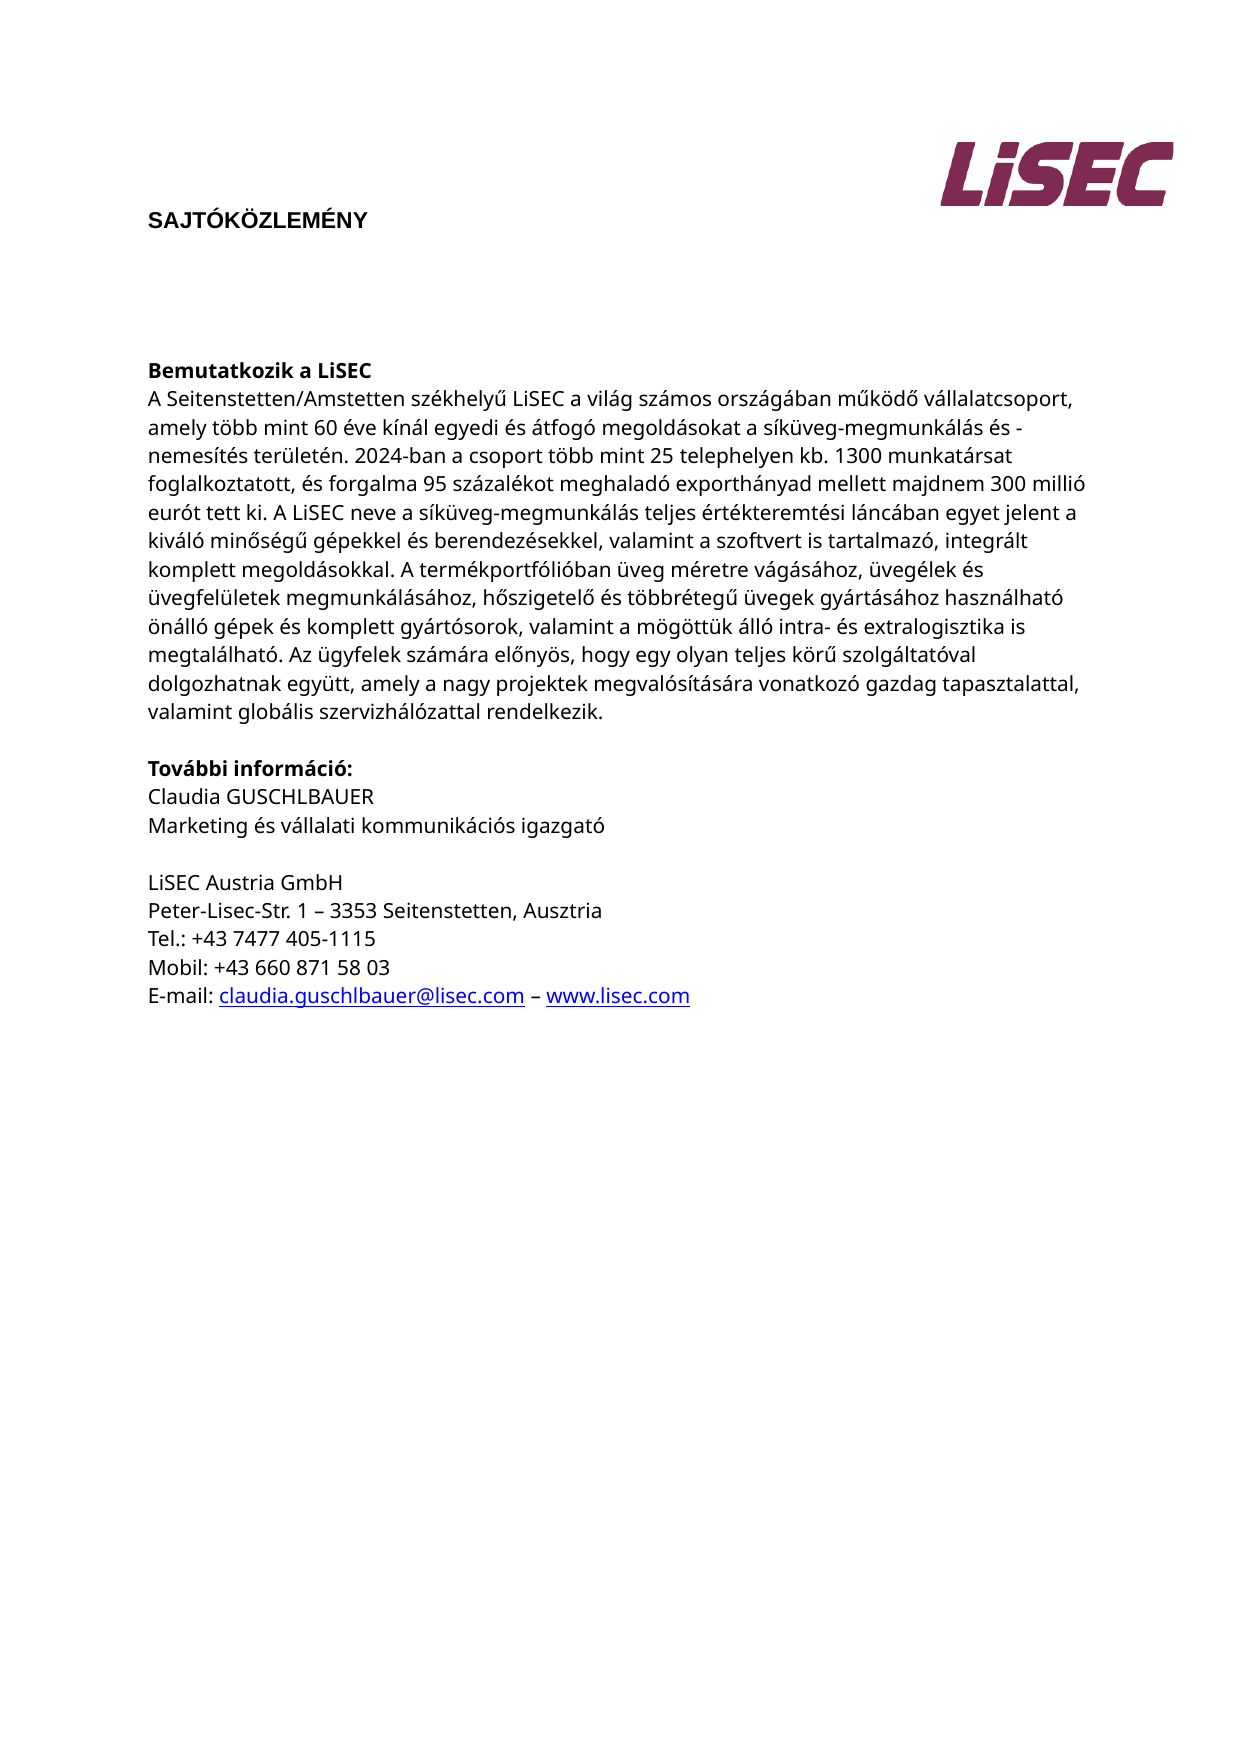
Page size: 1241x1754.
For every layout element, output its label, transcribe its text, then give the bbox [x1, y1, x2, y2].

picture [939, 142, 1173, 205]
text Marketing és vállalati kommunikációs igazgató [148, 811, 1240, 839]
text További információ: Claudia GUSCHLBAUER [148, 754, 1240, 811]
text A Seitenstetten/Amstetten székhelyű LiSEC a világ számos országában működő vállalatcsoport, amely több mint 60 éve kínál egyedi és átfogó megoldásokat a síküveg-megmunkálás és -nemesítés területén. 2024-ban a csoport több mint 25 telephelyen kb. 1300 munkatársat foglalkoztatott, és forgalma 95 százalékot meghaladó exporthányad mellett majdnem 300 millió eurót tett ki. A LiSEC neve a síküveg-megmunkálás teljes értékteremtési láncában egyet jelent a kiváló minőségű gépekkel és berendezésekkel, valamint a szoftvert is tartalmazó, integrált komplett megoldásokkal. A termékportfólióban üveg méretre vágásához, üvegélek és üvegfelületek megmunkálásához, hőszigetelő és többrétegű üvegek gyártásához használható önálló gépek és komplett gyártósorok, valamint a mögöttük álló intra- és extralogisztika is megtalálható. Az ügyfelek számára előnyös, hogy egy olyan teljes körű szolgáltatóval dolgozhatnak együtt, amely a nagy projektek megvalósítására vonatkozó gazdag tapasztalattal, valamint globális szervizhálózattal rendelkezik. [148, 384, 1093, 726]
text LiSEC Austria GmbH Peter-Lisec-Str. 1 – 3353 Seitenstetten, Ausztria Tel.: +43 7477 405-1115 Mobil: +43 660 871 58 03 E-mail: claudia.guschlbauer@lisec.com – www.lisec.com [148, 868, 1093, 1010]
text Bemutatkozik a LiSEC [148, 356, 1093, 384]
